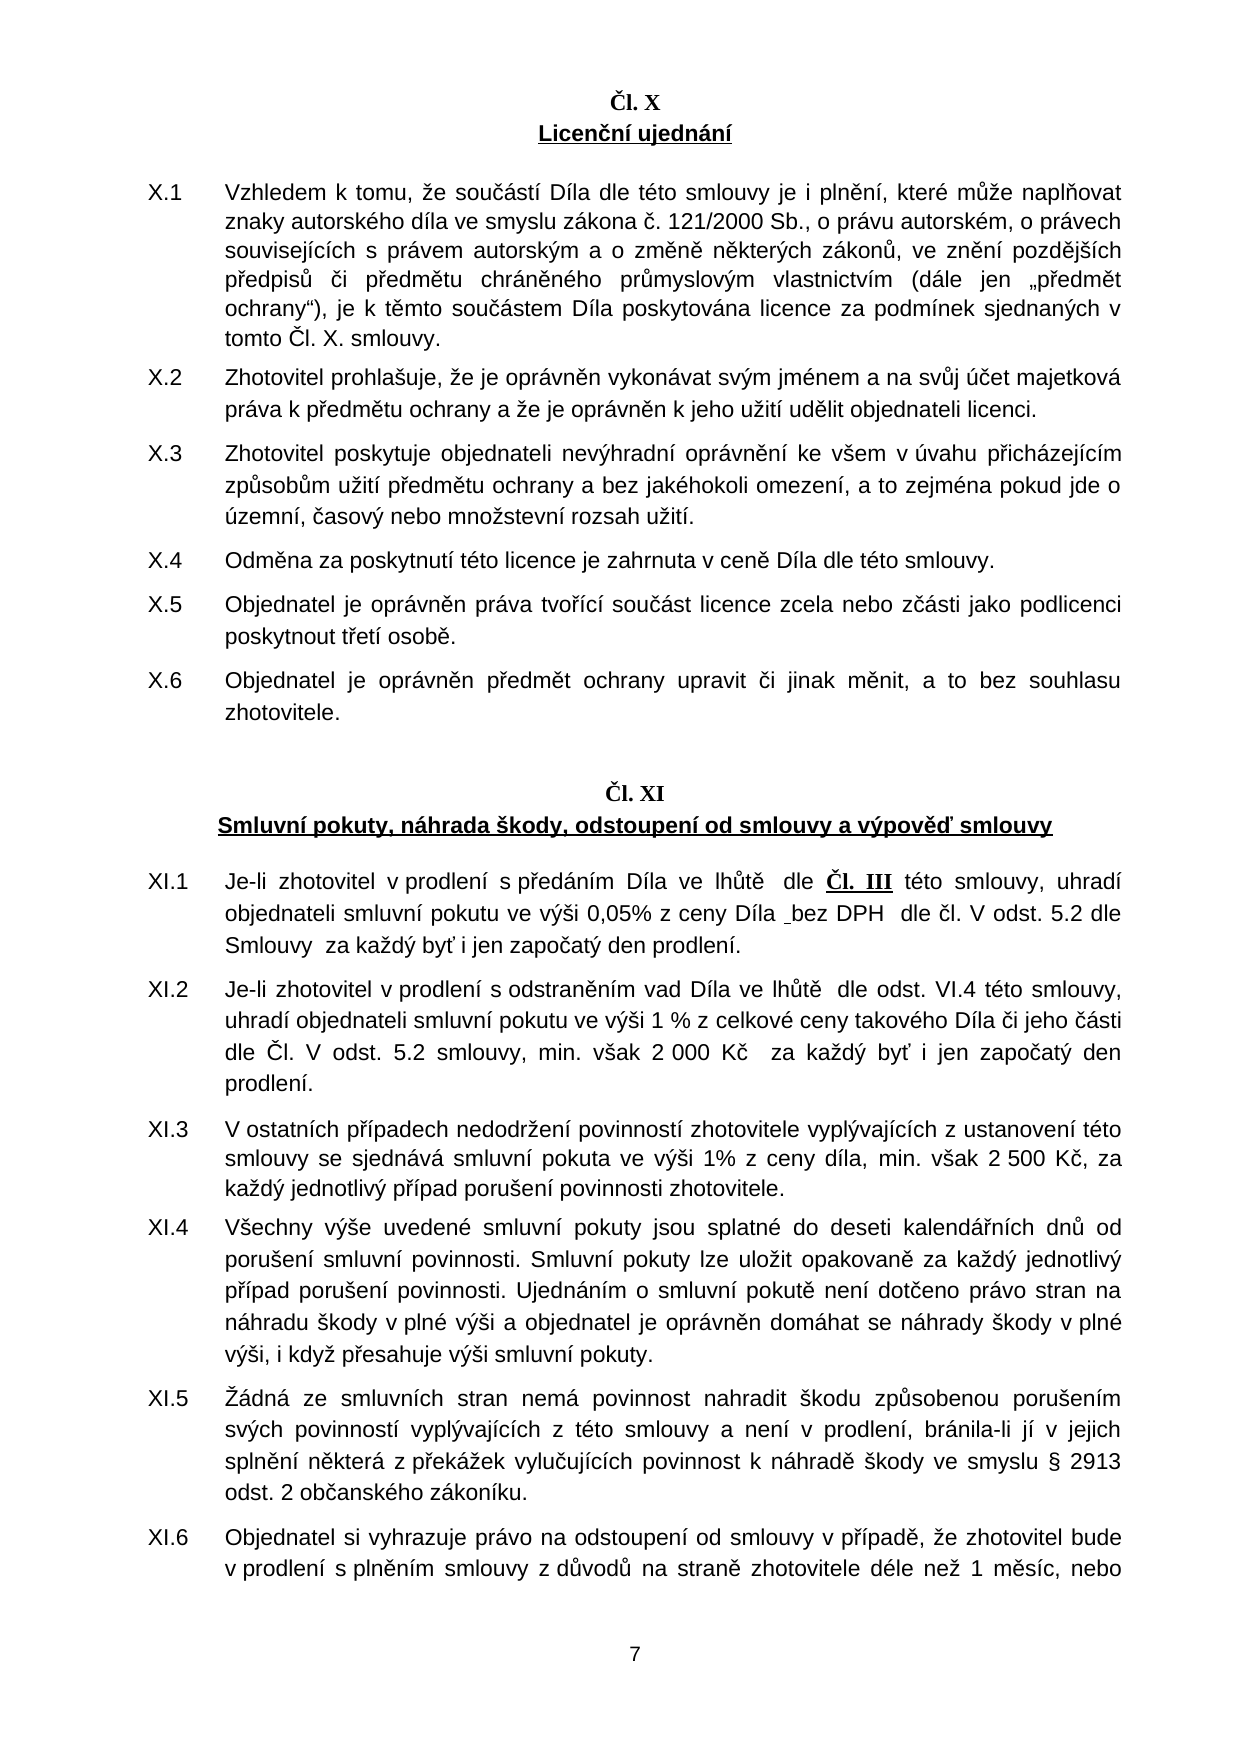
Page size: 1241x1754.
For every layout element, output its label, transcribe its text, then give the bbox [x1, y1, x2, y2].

list V ostatních případech nedodržení povinností zhotovitele vyplývajících z ustanovení této smlouvy se sjednává smluvní pokuta ve výši 1% z ceny díla, min. však 2 500 Kč, za každý jednotlivý případ porušení povinnosti zhotovitele. [148, 1114, 1122, 1202]
text Licenční ujednání [148, 89, 1122, 147]
text Smluvní pokuty, náhrada škody, odstoupení od smlouvy a výpověď smlouvy [148, 780, 1122, 838]
list Je-li zhotovitel v prodlení s předáním Díla ve lhůtě dle Čl. III této smlouvy, uhradí objednateli smluvní pokutu ve výši 0,05% z ceny Díla bez DPH dle čl. V odst. 5.2 dle Smlouvy za každý byť i jen započatý den prodlení. [148, 868, 1122, 958]
list Objednatel je oprávněn práva tvořící součást licence zcela nebo zčásti jako podlicenci poskytnout třetí osobě. [148, 591, 1122, 649]
list Všechny výše uvedené smluvní pokuty jsou splatné do deseti kalendářních dnů od porušení smluvní povinnosti. Smluvní pokuty lze uložit opakovaně za každý jednotlivý případ porušení povinnosti. Ujednáním o smluvní pokutě není dotčeno právo stran na náhradu škody v plné výši a objednatel je oprávněn domáhat se náhrady škody v plné výši, i když přesahuje výši smluvní pokuty. [148, 1214, 1122, 1367]
list Zhotovitel poskytuje objednateli nevýhradní oprávnění ke všem v úvahu přicházejícím způsobům užití předmětu ochrany a bez jakéhokoli omezení, a to zejména pokud jde o územní, časový nebo množstevní rozsah užití. [148, 440, 1122, 529]
list Zhotovitel prohlašuje, že je oprávněn vykonávat svým jménem a na svůj účet majetková práva k předmětu ochrany a že je oprávněn k jeho užití udělit objednateli licenci. [148, 364, 1122, 422]
list Vzhledem k tomu, že součástí Díla dle této smlouvy je i plnění, které může naplňovat znaky autorského díla ve smyslu zákona č. 121/2000 Sb., o právu autorském, o právech souvisejících s právem autorským a o změně některých zákonů, ve znění pozdějších předpisů či předmětu chráněného průmyslovým vlastnictvím (dále jen „předmět ochrany“), je k těmto součástem Díla poskytována licence za podmínek sjednaných v tomto Čl. X. smlouvy. [148, 177, 1122, 352]
list Žádná ze smluvních stran nemá povinnost nahradit škodu způsobenou porušením svých povinností vyplývajících z této smlouvy a není v prodlení, bránila-li jí v jejich splnění některá z překážek vylučujících povinnost k náhradě škody ve smyslu § 2913 odst. 2 občanského zákoníku. [148, 1385, 1122, 1506]
list Odměna za poskytnutí této licence je zahrnuta v ceně Díla dle této smlouvy. [148, 547, 1122, 573]
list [148, 1523, 1122, 1581]
list Objednatel je oprávněn předmět ochrany upravit či jinak měnit, a to bez souhlasu zhotovitele. [148, 667, 1122, 725]
list Je-li zhotovitel v prodlení s odstraněním vad Díla ve lhůtě dle odst. 6.4 této smlouvy, uhradí objednateli smluvní pokutu ve výši 1 % z celkové ceny takového Díla či jeho části dle Čl. V odst. 5.2 smlouvy, min. však 2 000 Kč za každý byť i jen započatý den prodlení. [148, 976, 1122, 1097]
